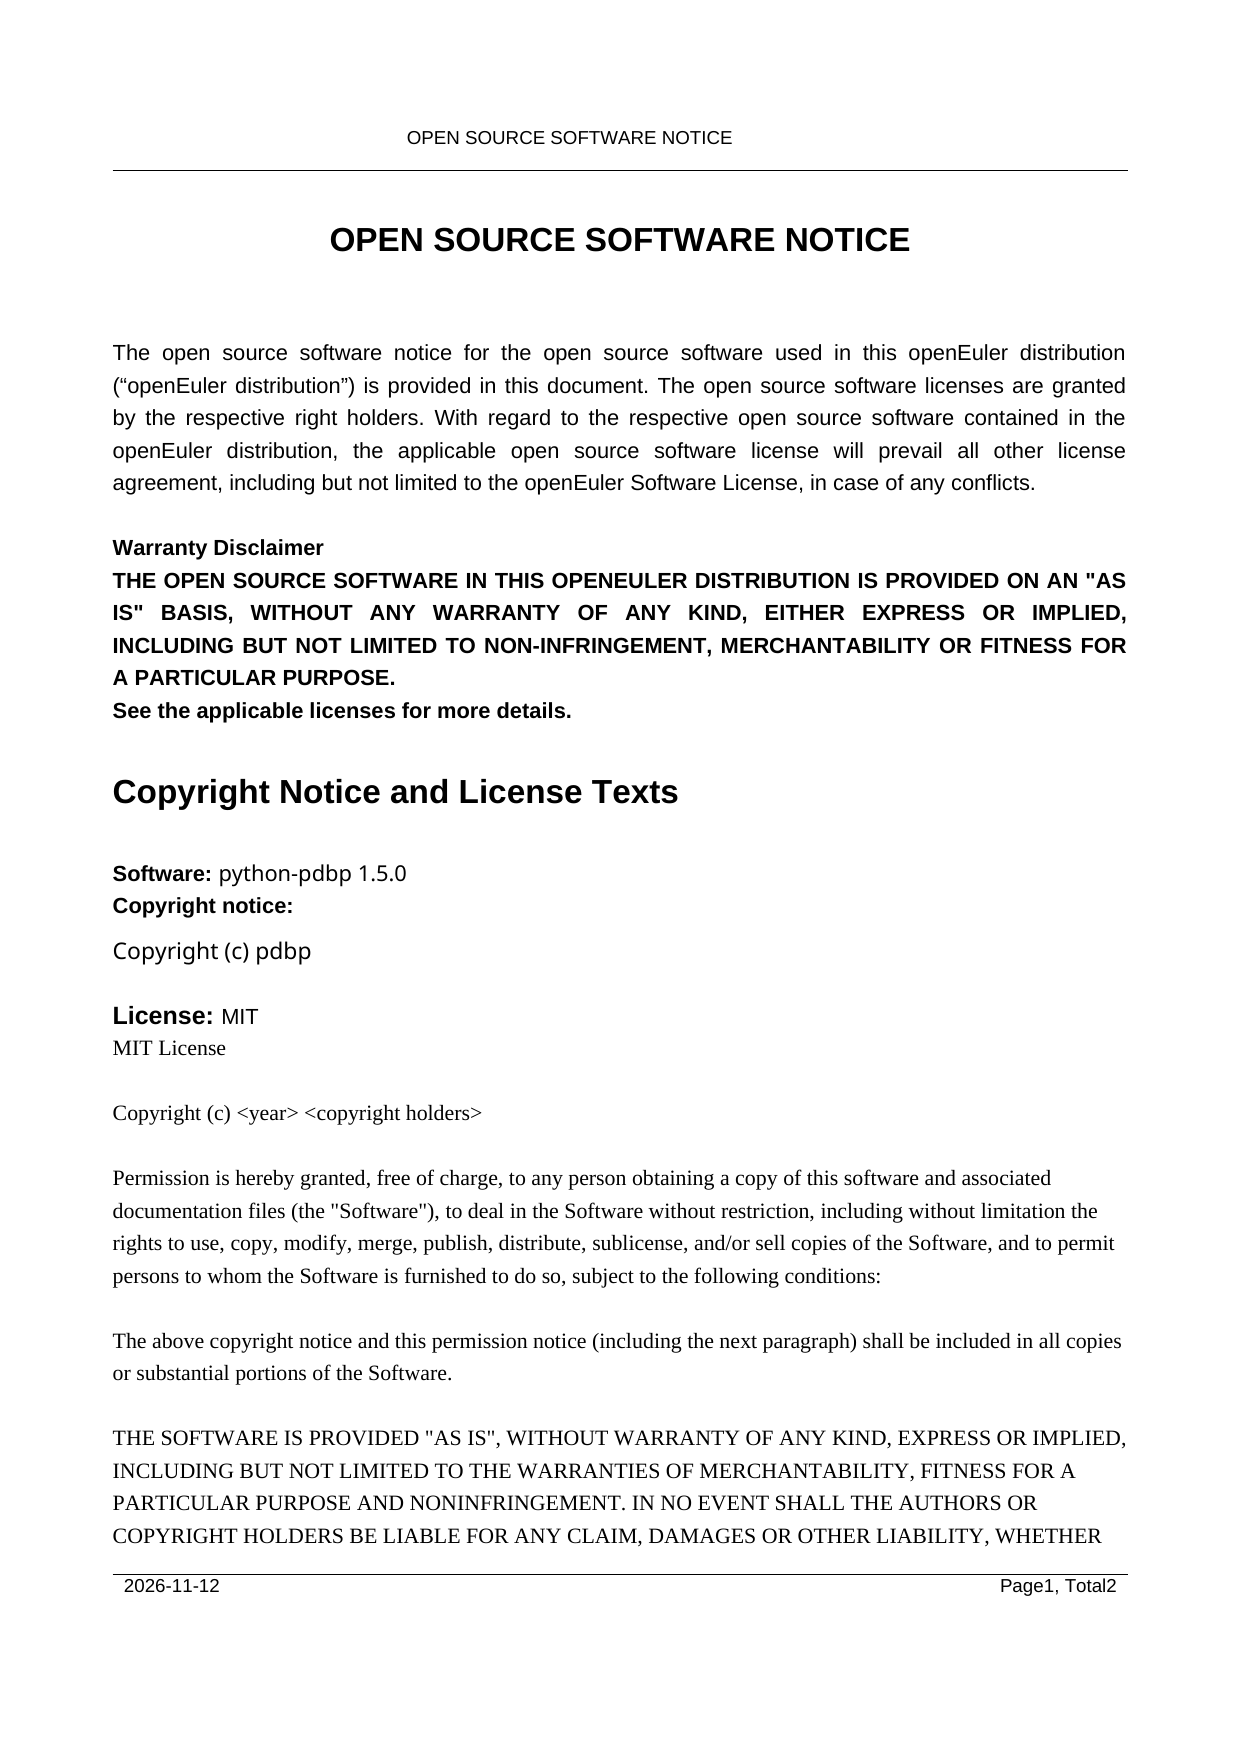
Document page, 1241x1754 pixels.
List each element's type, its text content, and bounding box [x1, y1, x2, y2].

text THE OPEN SOURCE SOFTWARE IN THIS OPENEULER DISTRIBUTION IS PROVIDED ON AN "AS IS" BASIS, WITHOUT ANY WARRANTY OF ANY KIND, EITHER EXPRESS OR IMPLIED, INCLUDING BUT NOT LIMITED TO NON-INFRINGEMENT, MERCHANTABILITY OR FITNESS FOR A PARTICULAR PURPOSE. See the applicable licenses for more details. [112, 564, 1128, 726]
text OPEN SOURCE SOFTWARE NOTICE [112, 206, 1128, 271]
text Copyright notice: [112, 889, 1128, 921]
text License: MIT [112, 999, 1128, 1031]
text Warranty Disclaimer [112, 531, 1128, 564]
text Copyright (c) pdbp [112, 934, 1128, 999]
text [112, 1031, 1128, 1551]
title Software: python-pdbp 1.5.0 [112, 856, 1128, 889]
text The open source software notice for the open source software used in this openEuler distribution (“openEuler distribution”) is provided in this document. The open source software licenses are granted by the respective right holders. With regard to the respective open source software contained in the openEuler distribution, the applicable open source software license will prevail all other license agreement, including but not limited to the openEuler Software License, in case of any conflicts. [112, 336, 1128, 499]
text Copyright Notice and License Texts [112, 759, 1128, 824]
